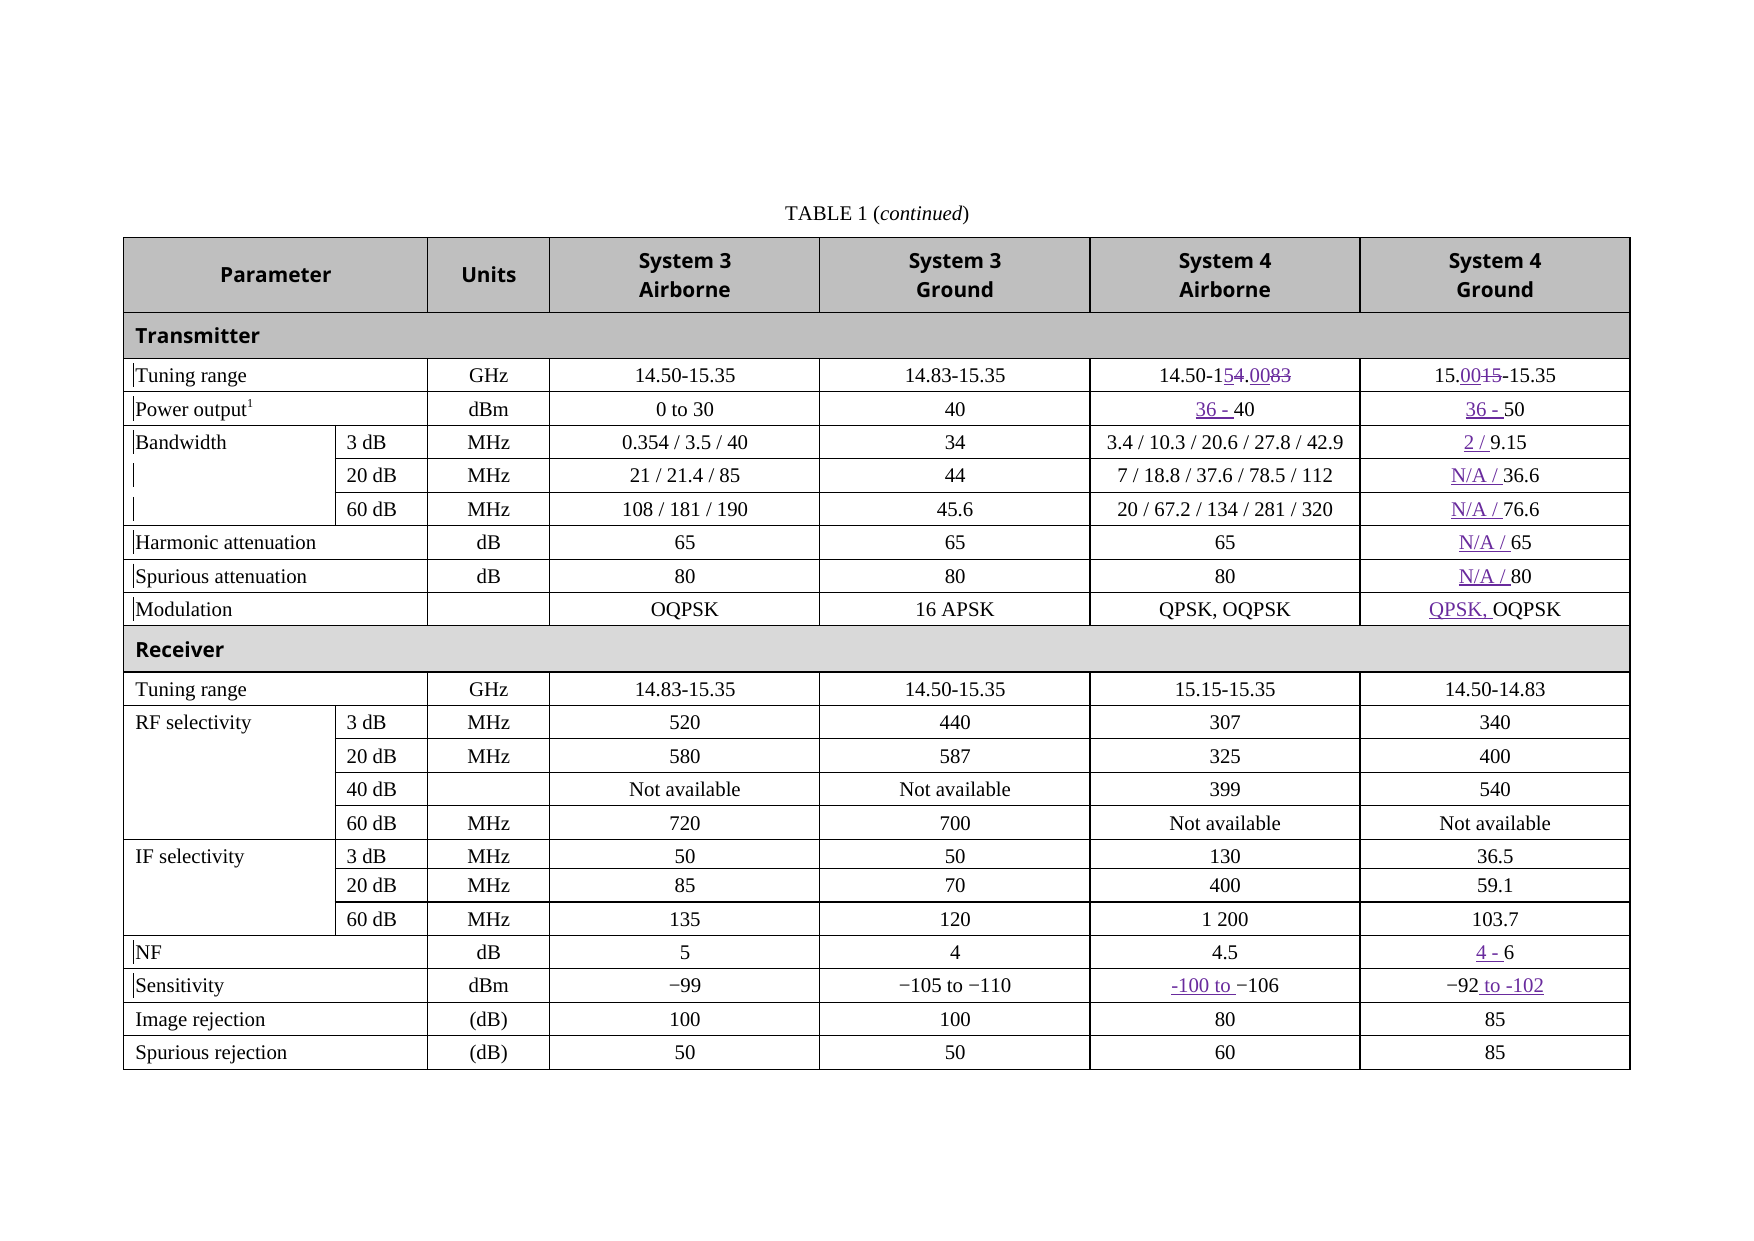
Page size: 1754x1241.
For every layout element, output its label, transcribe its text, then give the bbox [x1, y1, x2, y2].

table_cell 440 [820, 706, 1089, 738]
table_cell Spurious attenuation [124, 560, 427, 592]
table_cell 80 [550, 560, 819, 592]
table_cell 9.15 [1361, 426, 1629, 458]
table_cell 36.6 [1361, 459, 1629, 492]
table_cell 120 [820, 903, 1089, 935]
text TABLE 1 (continued) [148, 176, 1606, 224]
table_cell −106 [1091, 969, 1359, 1002]
table_cell Transmitter [124, 313, 1629, 358]
table_cell 44 [820, 459, 1089, 492]
table_cell 80 [820, 560, 1089, 592]
table_cell 14.50-1. [1091, 359, 1359, 391]
table_header Parameter [124, 238, 427, 312]
table_cell 20 dB [336, 459, 427, 492]
table_cell 325 [1091, 739, 1359, 772]
table_cell 135 [550, 903, 819, 935]
table_cell 65 [1091, 526, 1359, 558]
table_cell −99 [550, 969, 819, 1002]
table_cell Power output1 [124, 392, 427, 425]
table_cell (dB) [428, 1003, 549, 1035]
table_cell 65 [820, 526, 1089, 558]
table_cell 0 to 30 [550, 392, 819, 425]
table_cell 3 dB [336, 840, 427, 868]
table_cell 65 [1361, 526, 1629, 558]
table_cell 3 dB [336, 426, 427, 458]
table_cell 1 200 [1091, 903, 1359, 935]
table_cell 34 [820, 426, 1089, 458]
table_cell MHz [428, 493, 549, 525]
table_cell Not available [820, 773, 1089, 805]
table_cell 3 dB [336, 706, 427, 738]
table_cell Bandwidth [124, 426, 335, 525]
table_cell GHz [428, 673, 549, 705]
table_cell MHz [428, 459, 549, 492]
table_cell IF selectivity [124, 840, 335, 935]
table_cell 45.6 [820, 493, 1089, 525]
table_cell 100 [550, 1003, 819, 1035]
table_cell 60 dB [336, 903, 427, 935]
table_cell 14.50-15.35 [820, 673, 1089, 705]
table_cell 16 APSK [820, 593, 1089, 625]
table_cell 587 [820, 739, 1089, 772]
table_cell 50 [550, 840, 819, 868]
table_cell 20 dB [336, 869, 427, 901]
table_cell 59.1 [1361, 869, 1629, 901]
table_cell Modulation [124, 593, 427, 625]
table_cell 15.-15.35 [1361, 359, 1629, 391]
table_header System 3 Airborne [550, 238, 819, 312]
table_cell dB [428, 526, 549, 558]
table_cell MHz [428, 840, 549, 868]
table_cell 0.354 / 3.5 / 40 [550, 426, 819, 458]
table_cell OQPSK [1361, 593, 1629, 625]
table_cell 85 [550, 869, 819, 901]
table_cell −92 [1361, 969, 1629, 1002]
table_cell MHz [428, 426, 549, 458]
table_cell 50 [550, 1036, 819, 1068]
table_cell Not available [1091, 806, 1359, 839]
table_header System 3 Ground [820, 238, 1089, 312]
table_cell Tuning range [124, 359, 427, 391]
table_cell [428, 773, 549, 805]
table_cell MHz [428, 739, 549, 772]
table_cell 14.83-15.35 [550, 673, 819, 705]
table_cell 4.5 [1091, 936, 1359, 968]
table_cell 14.83-15.35 [820, 359, 1089, 391]
table_cell dB [428, 936, 549, 968]
table_cell 60 dB [336, 493, 427, 525]
table_cell 108 / 181 / 190 [550, 493, 819, 525]
table_cell MHz [428, 806, 549, 839]
table_cell Spurious rejection [124, 1036, 427, 1068]
table_cell 580 [550, 739, 819, 772]
table_cell 340 [1361, 706, 1629, 738]
table_cell 399 [1091, 773, 1359, 805]
table_cell 36.5 [1361, 840, 1629, 868]
table_cell 4 [820, 936, 1089, 968]
table_cell 20 / 67.2 / 134 / 281 / 320 [1091, 493, 1359, 525]
table_cell 20 dB [336, 739, 427, 772]
table_cell 103.7 [1361, 903, 1629, 935]
table_cell MHz [428, 869, 549, 901]
table_cell 3.4 / 10.3 / 20.6 / 27.8 / 42.9 [1091, 426, 1359, 458]
table_cell 80 [1091, 560, 1359, 592]
table_header System 4 Ground [1361, 238, 1629, 312]
table_cell Tuning range [124, 673, 427, 705]
table_cell 80 [1361, 560, 1629, 592]
table_cell 15.15-15.35 [1091, 673, 1359, 705]
table_cell 40 dB [336, 773, 427, 805]
table_cell 7 / 18.8 / 37.6 / 78.5 / 112 [1091, 459, 1359, 492]
table_cell 400 [1091, 869, 1359, 901]
table_cell [428, 593, 549, 625]
table_cell 85 [1361, 1036, 1629, 1068]
table_cell 60 dB [336, 806, 427, 839]
table_cell 5 [550, 936, 819, 968]
table_cell (dB) [428, 1036, 549, 1068]
table_cell Not available [1361, 806, 1629, 839]
table_cell MHz [428, 706, 549, 738]
table_cell MHz [428, 903, 549, 935]
table_cell NF [124, 936, 427, 968]
table_cell 70 [820, 869, 1089, 901]
table_cell 6 [1361, 936, 1629, 968]
table_cell RF selectivity [124, 706, 335, 839]
table_cell 50 [1361, 392, 1629, 425]
table_cell 720 [550, 806, 819, 839]
table_cell 520 [550, 706, 819, 738]
table_cell 700 [820, 806, 1089, 839]
table_cell 50 [820, 1036, 1089, 1068]
table_cell 14.50-14.83 [1361, 673, 1629, 705]
table_cell 14.50-15.35 [550, 359, 819, 391]
table_cell dBm [428, 969, 549, 1002]
table_cell OQPSK [550, 593, 819, 625]
table_cell Image rejection [124, 1003, 427, 1035]
table_cell 60 [1091, 1036, 1359, 1068]
table_cell GHz [428, 359, 549, 391]
table_cell 85 [1361, 1003, 1629, 1035]
table_cell 307 [1091, 706, 1359, 738]
table_cell dBm [428, 392, 549, 425]
table_cell QPSK, OQPSK [1091, 593, 1359, 625]
table_cell Not available [550, 773, 819, 805]
table_cell Receiver [124, 626, 1629, 671]
table_cell 540 [1361, 773, 1629, 805]
table_header Units [428, 238, 549, 312]
table_cell 40 [1091, 392, 1359, 425]
table_cell 100 [820, 1003, 1089, 1035]
table_cell 65 [550, 526, 819, 558]
table_cell dB [428, 560, 549, 592]
table_cell 76.6 [1361, 493, 1629, 525]
table_cell Sensitivity [124, 969, 427, 1002]
table_header System 4 Airborne [1091, 238, 1359, 312]
table_cell Harmonic attenuation [124, 526, 427, 558]
table_cell −105 to −110 [820, 969, 1089, 1002]
table_cell 400 [1361, 739, 1629, 772]
table_cell 130 [1091, 840, 1359, 868]
table_cell 40 [820, 392, 1089, 425]
table_cell 21 / 21.4 / 85 [550, 459, 819, 492]
table_cell 80 [1091, 1003, 1359, 1035]
table_cell 50 [820, 840, 1089, 868]
